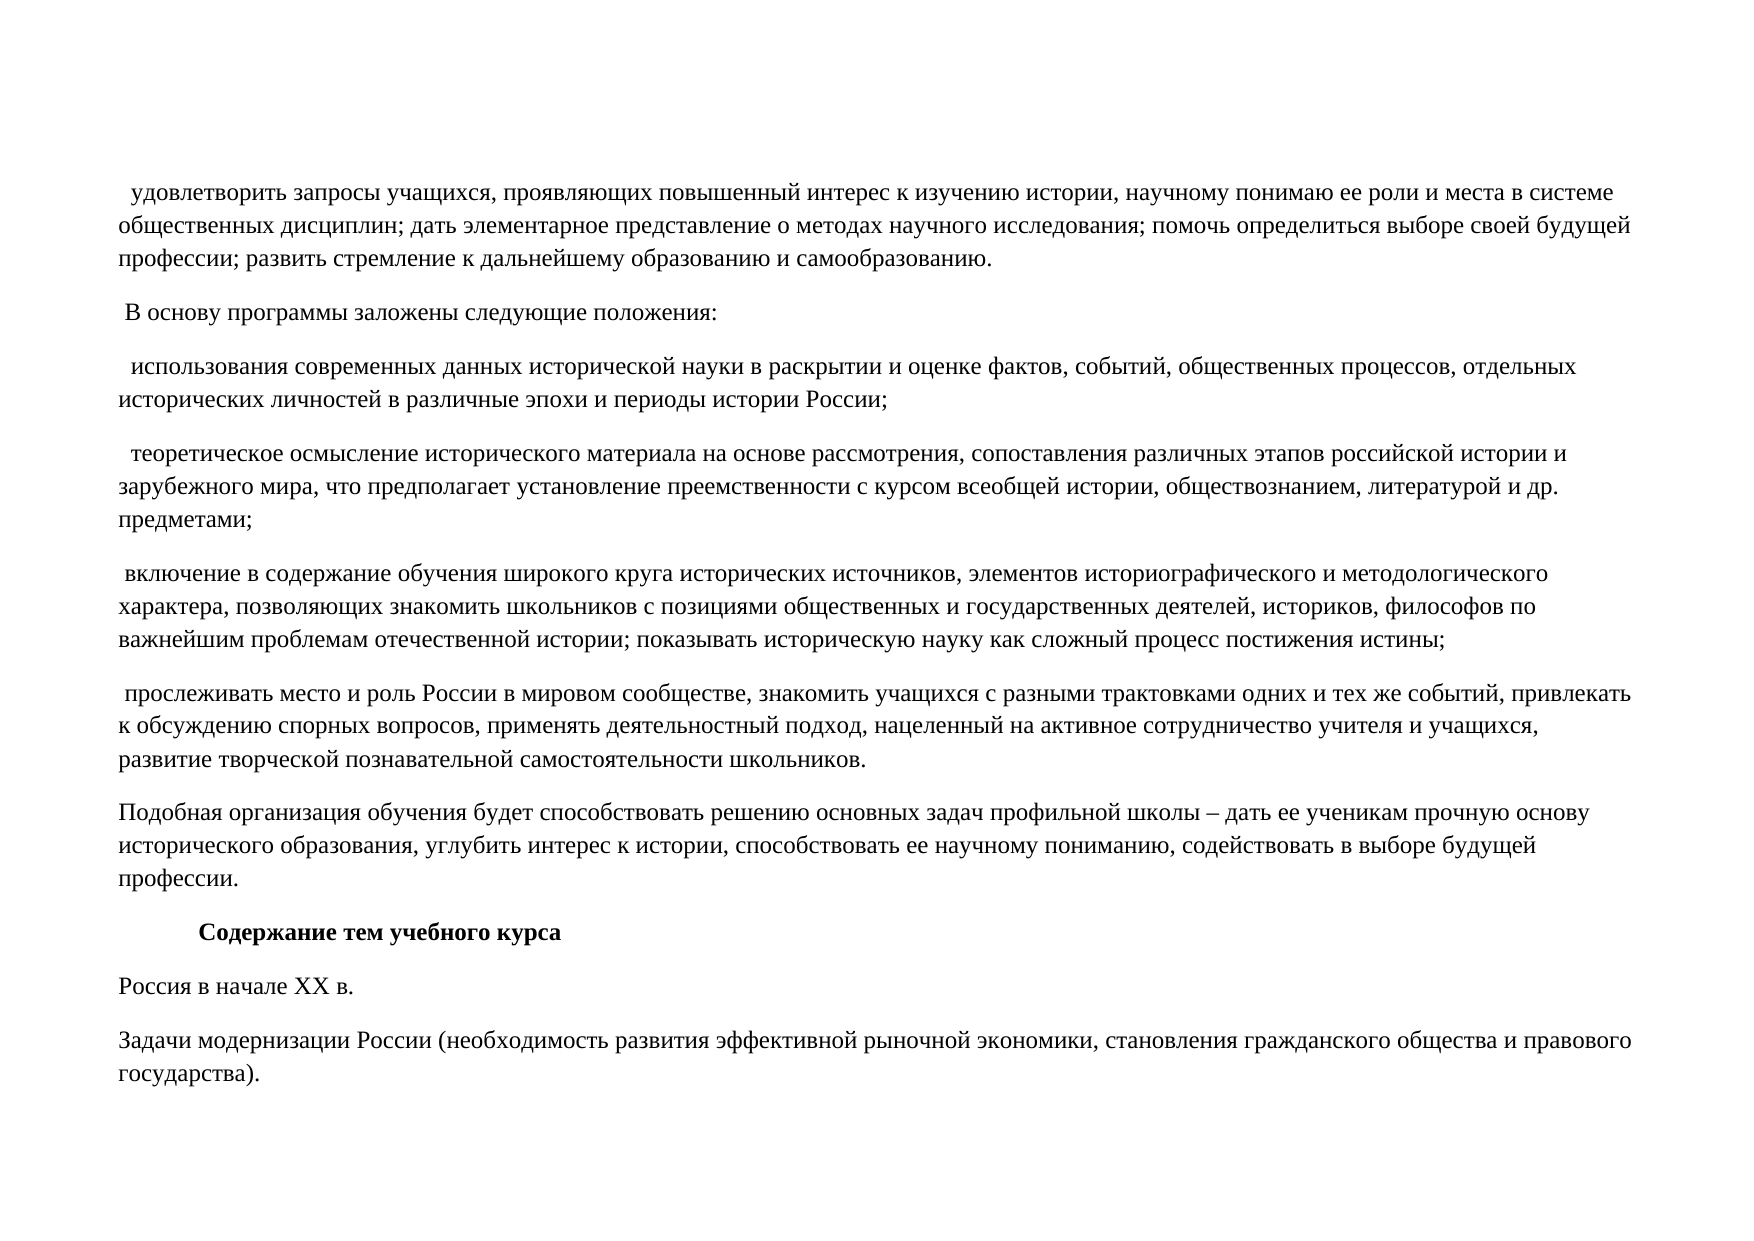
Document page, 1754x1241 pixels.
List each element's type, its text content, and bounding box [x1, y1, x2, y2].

text прослеживать место и роль России в мировом сообществе, знакомить учащихся с разными трактовками одних и тех же событий, привлекать к обсуждению спорных вопросов, применять деятельностный подход, нацеленный на активное сотрудничество учителя и учащихся, развитие творческой познавательной самостоятельности школьников. [118, 678, 1636, 772]
text Подобная организация обучения будет способствовать решению основных задач профильной школы – дать ее ученикам прочную основу исторического образования, углубить интерес к истории, способствовать ее научному пониманию, содействовать в выборе будущей профессии. [118, 797, 1636, 892]
text удовлетворить запросы учащихся, проявляющих повышенный интерес к изучению истории, научному понимаю ее роли и места в системе общественных дисциплин; дать элементарное представление о методах научного исследования; помочь определиться выборе своей будущей профессии; развить стремление к дальнейшему образованию и самообразованию. [118, 177, 1636, 272]
text Задачи модернизации России (необходимость развития эффективной рыночной экономики, становления гражданского общества и правового государства). [118, 1025, 1636, 1087]
text использования современных данных исторической науки в раскрытии и оценке фактов, событий, общественных процессов, отдельных исторических личностей в различные эпохи и периоды истории России; [118, 351, 1636, 413]
text включение в содержание обучения широкого круга исторических источников, элементов историографического и методологического характера, позволяющих знакомить школьников с позициями общественных и государственных деятелей, историков, философов по важнейшим проблемам отечественной истории; показывать историческую науку как сложный процесс постижения истины; [118, 558, 1636, 652]
text В основу программы заложены следующие положения: [118, 297, 1636, 326]
text теоретическое осмысление исторического материала на основе рассмотрения, сопоставления различных этапов российской истории и зарубежного мира, что предполагает установление преемственности с курсом всеобщей истории, обществознанием, литературой и др. предметами; [118, 438, 1636, 533]
text Россия в начале XX в. [118, 971, 1636, 1000]
text Содержание тем учебного курса [118, 917, 1636, 946]
